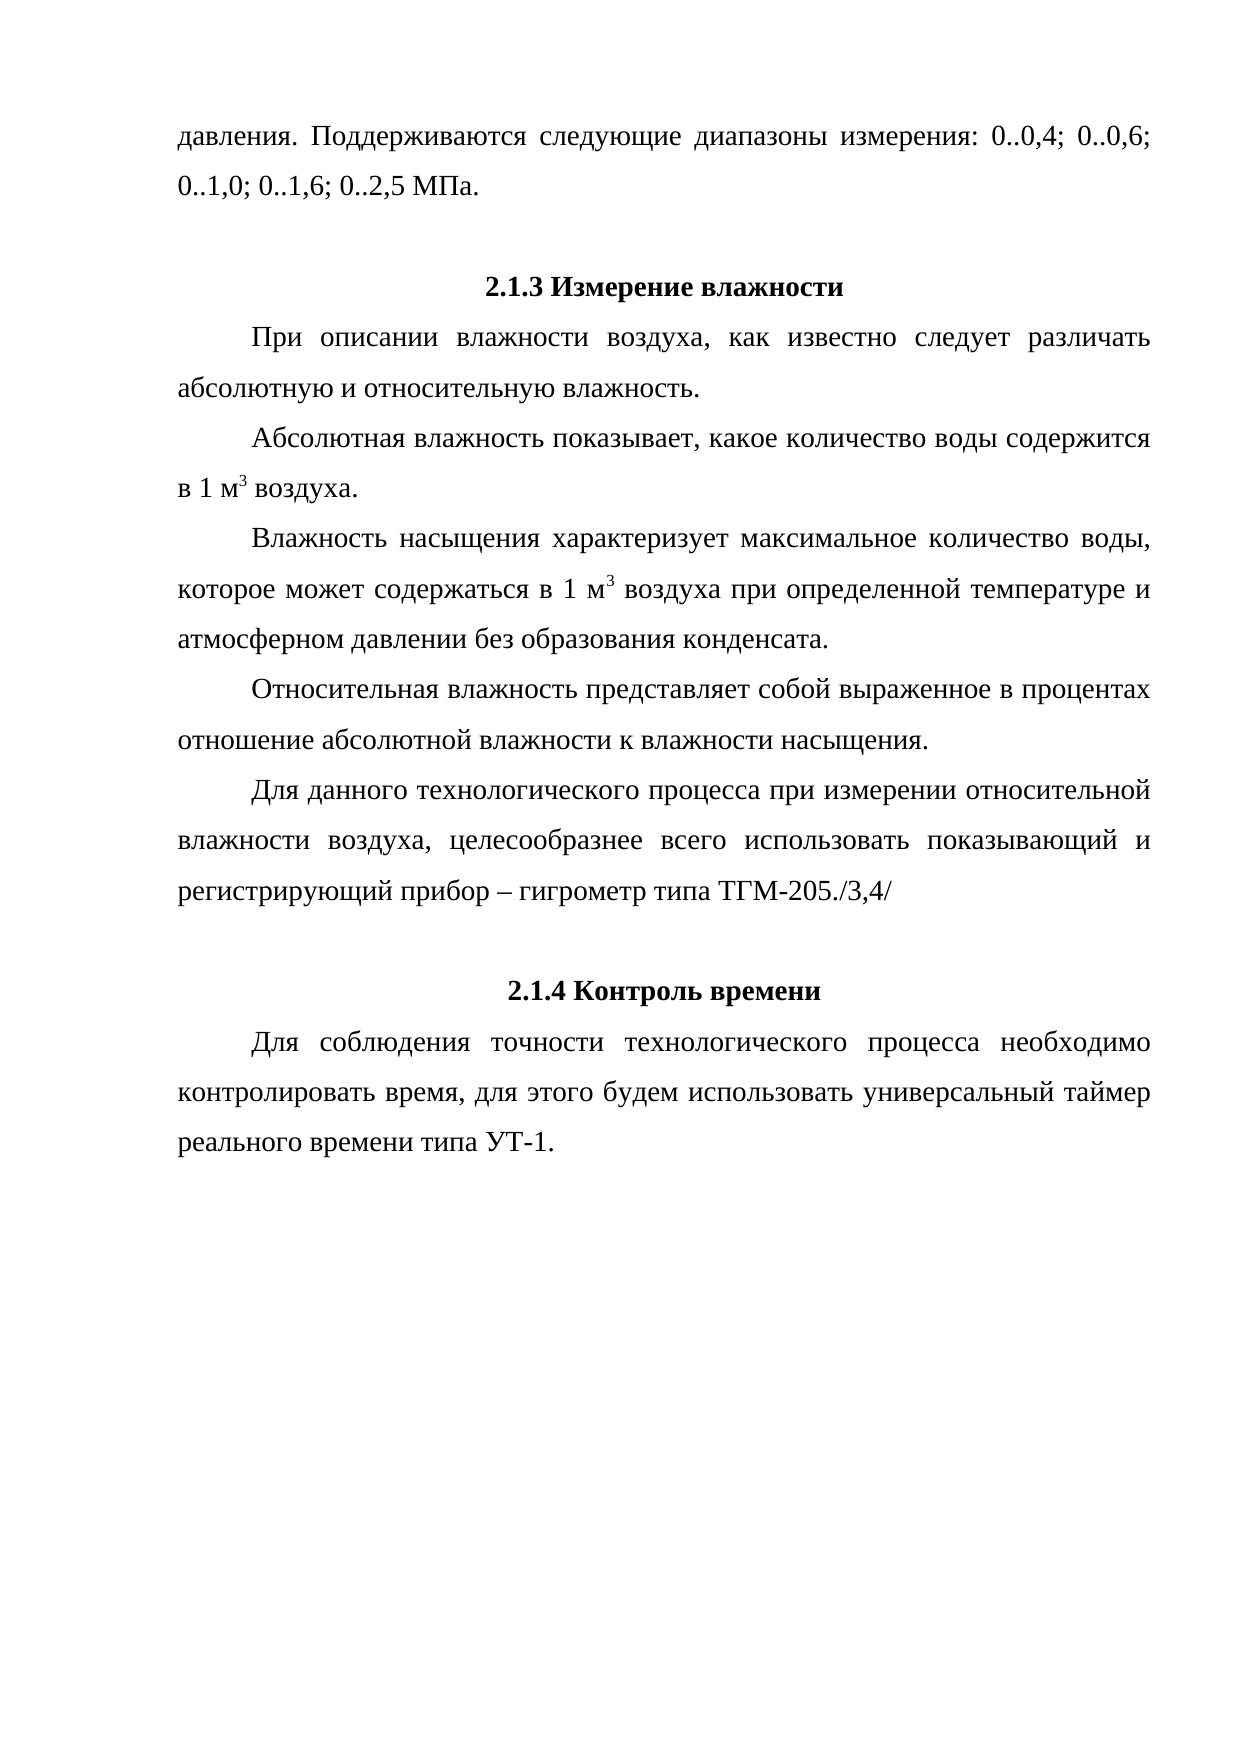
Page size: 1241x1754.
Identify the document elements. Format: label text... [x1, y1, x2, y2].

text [177, 118, 1152, 202]
text Абсолютная влажность показывает, какое количество воды содержится в 1 м3 воздуха. [177, 420, 1152, 504]
text При описании влажности воздуха, как известно следует различать абсолютную и относительную влажность. [177, 319, 1152, 403]
text Для данного технологического процесса при измерении относительной влажности воздуха, целесообразнее всего использовать показывающий и регистрирующий прибор – гигрометр типа ТГМ-205./3,4/ [177, 772, 1152, 906]
text Влажность насыщения характеризует максимальное количество воды, которое может содержаться в 1 м3 воздуха при определенной температуре и атмосферном давлении без образования конденсата. [177, 521, 1152, 655]
text 2.1.3 Измерение влажности [177, 269, 1152, 303]
text 2.1.4 Контроль времени [177, 973, 1152, 1007]
text Для соблюдения точности технологического процесса необходимо контролировать время, для этого будем использовать универсальный таймер реального времени типа УТ-1. [177, 1024, 1152, 1158]
text Относительная влажность представляет собой выраженное в процентах отношение абсолютной влажности к влажности насыщения. [177, 672, 1152, 755]
